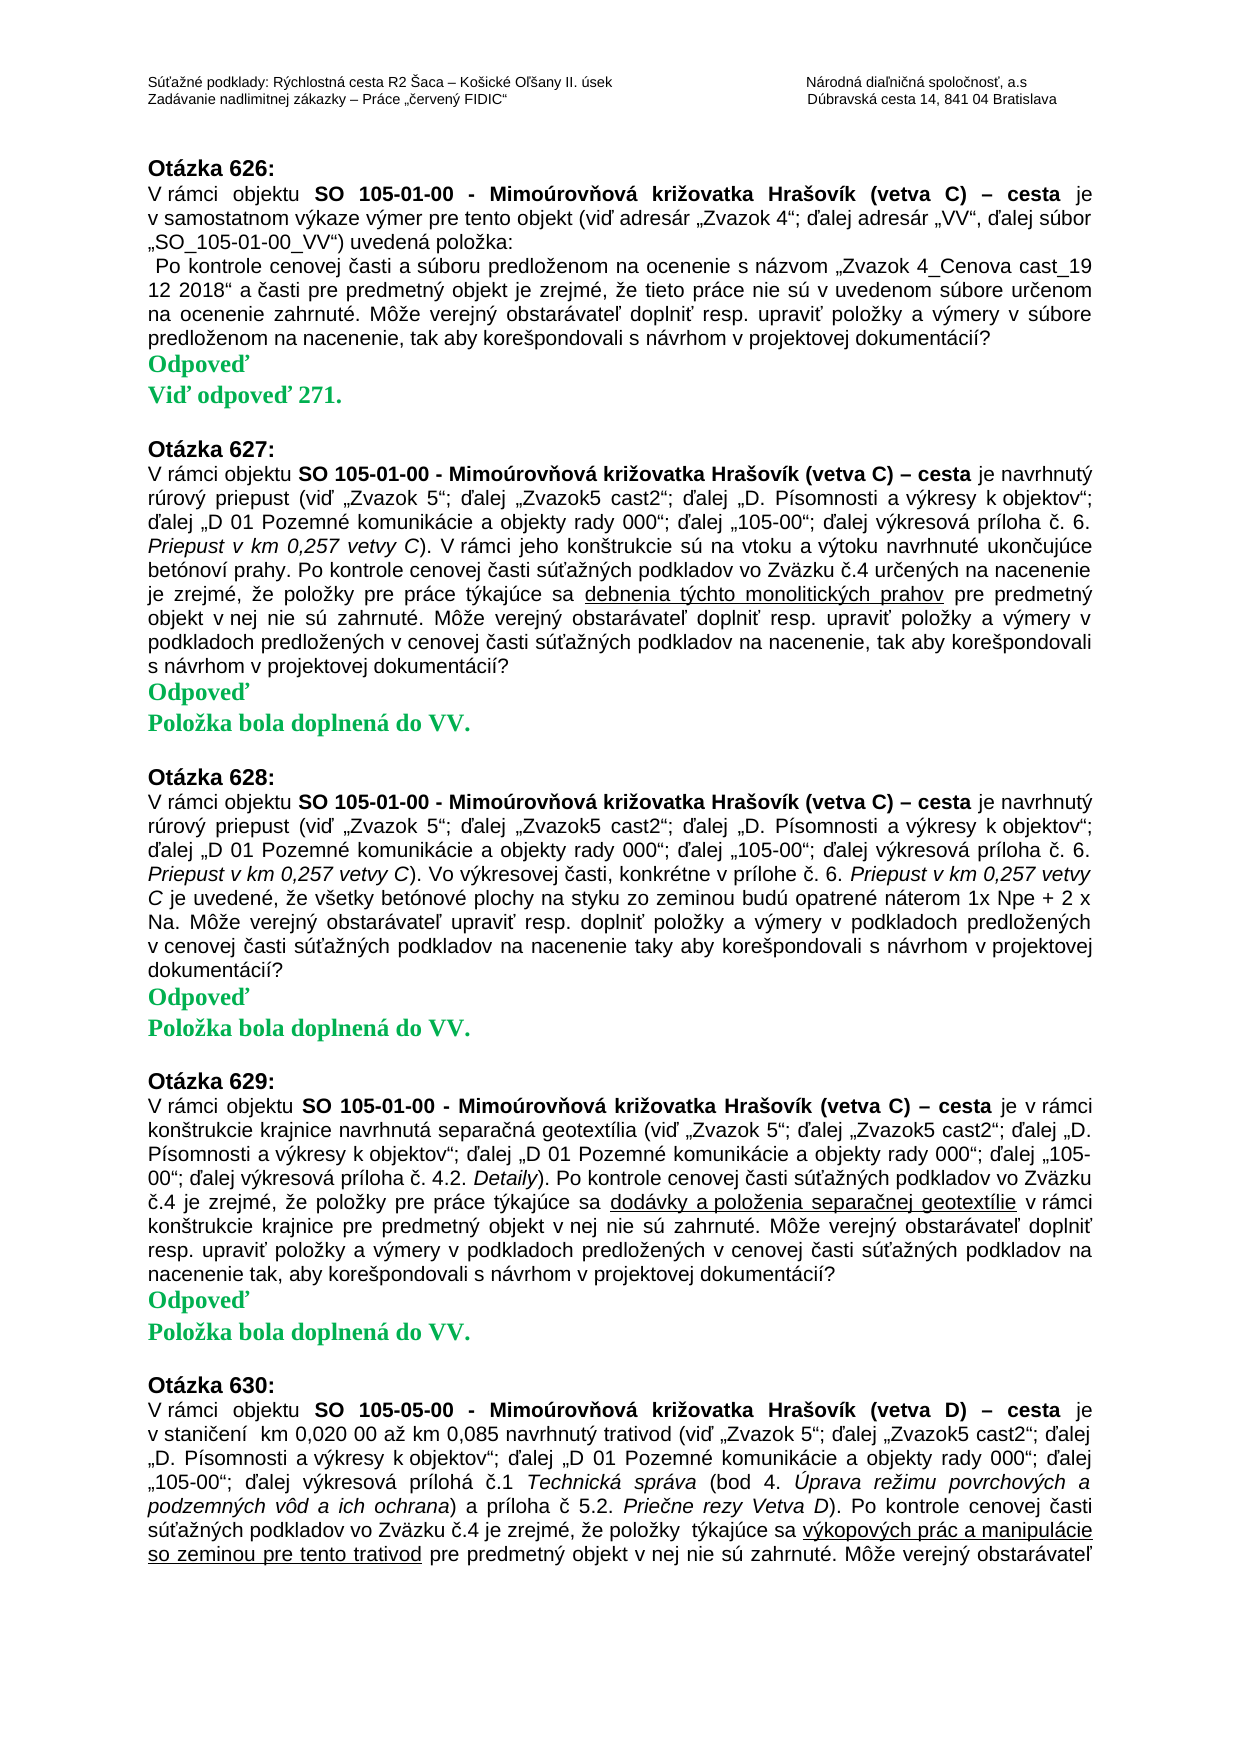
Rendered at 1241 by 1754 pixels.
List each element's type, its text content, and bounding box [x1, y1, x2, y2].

text Položka bola doplnená do VV. [148, 1317, 1093, 1345]
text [148, 1398, 1093, 1566]
text Odpoveď [148, 982, 1093, 1010]
text V rámci objektu SO 105-01-00 - Mimoúrovňová križovatka Hrašovík (vetva C) – cesta je navrhnutý rúrový priepust (viď „Zvazok 5“; ďalej „Zvazok5 cast2“; ďalej „D. Písomnosti a výkresy k objektov“; ďalej „D 01 Pozemné komunikácie a objekty rady 000“; ďalej „105-00“; ďalej výkresová príloha č. 6. Priepust v km 0,257 vetvy C). Vo výkresovej časti, konkrétne v prílohe č. 6. Priepust v km 0,257 vetvy C je uvedené, že všetky betónové plochy na styku zo zeminou budú opatrené náterom 1x Npe + 2 x Na. Môže verejný obstarávateľ upraviť resp. doplniť položky a výmery v podkladoch predložených v cenovej časti súťažných podkladov na nacenenie taky aby korešpondovali s návrhom v projektovej dokumentácií? [148, 790, 1093, 982]
text Odpoveď [148, 1286, 1093, 1314]
text Otázka 629: [148, 1068, 1093, 1094]
text Otázka 626: [148, 155, 1093, 182]
text Položka bola doplnená do VV. [148, 1013, 1093, 1041]
text Položka bola doplnená do VV. [148, 708, 1093, 737]
text Otázka 630: [148, 1372, 1093, 1398]
text V rámci objektu SO 105-01-00 - Mimoúrovňová križovatka Hrašovík (vetva C) – cesta je v samostatnom výkaze výmer pre tento objekt (viď adresár „Zvazok 4“; ďalej adresár „VV“, ďalej súbor „SO_105-01-00_VV“) uvedená položka: [148, 182, 1093, 254]
text Odpoveď [148, 349, 1093, 378]
text V rámci objektu SO 105-01-00 - Mimoúrovňová križovatka Hrašovík (vetva C) – cesta je v rámci konštrukcie krajnice navrhnutá separačná geotextília (viď „Zvazok 5“; ďalej „Zvazok5 cast2“; ďalej „D. Písomnosti a výkresy k objektov“; ďalej „D 01 Pozemné komunikácie a objekty rady 000“; ďalej „105-00“; ďalej výkresová príloha č. 4.2. Detaily). Po kontrole cenovej časti súťažných podkladov vo Zväzku č.4 je zrejmé, že položky pre práce týkajúce sa dodávky a položenia separačnej geotextílie v rámci konštrukcie krajnice pre predmetný objekt v nej nie sú zahrnuté. Môže verejný obstarávateľ doplniť resp. upraviť položky a výmery v podkladoch predložených v cenovej časti súťažných podkladov na nacenenie tak, aby korešpondovali s návrhom v projektovej dokumentácií? [148, 1094, 1093, 1286]
text Po kontrole cenovej časti a súboru predloženom na ocenenie s názvom „Zvazok 4_Cenova cast_19 12 2018“ a časti pre predmetný objekt je zrejmé, že tieto práce nie sú v uvedenom súbore určenom na ocenenie zahrnuté. Môže verejný obstarávateľ doplniť resp. upraviť položky a výmery v súbore predloženom na nacenenie, tak aby korešpondovali s návrhom v projektovej dokumentácií? [148, 254, 1093, 349]
text Otázka 627: [148, 436, 1093, 462]
text V rámci objektu SO 105-01-00 - Mimoúrovňová križovatka Hrašovík (vetva C) – cesta je navrhnutý rúrový priepust (viď „Zvazok 5“; ďalej „Zvazok5 cast2“; ďalej „D. Písomnosti a výkresy k objektov“; ďalej „D 01 Pozemné komunikácie a objekty rady 000“; ďalej „105-00“; ďalej výkresová príloha č. 6. Priepust v km 0,257 vetvy C). V rámci jeho konštrukcie sú na vtoku a výtoku navrhnuté ukončujúce betónoví prahy. Po kontrole cenovej časti súťažných podkladov vo Zväzku č.4 určených na nacenenie je zrejmé, že položky pre práce týkajúce sa debnenia týchto monolitických prahov pre predmetný objekt v nej nie sú zahrnuté. Môže verejný obstarávateľ doplniť resp. upraviť položky a výmery v podkladoch predložených v cenovej časti súťažných podkladov na nacenenie, tak aby korešpondovali s návrhom v projektovej dokumentácií? [148, 462, 1093, 677]
text Odpoveď [148, 677, 1093, 706]
text Otázka 628: [148, 763, 1093, 790]
text Viď odpoveď 271. [148, 381, 1093, 409]
